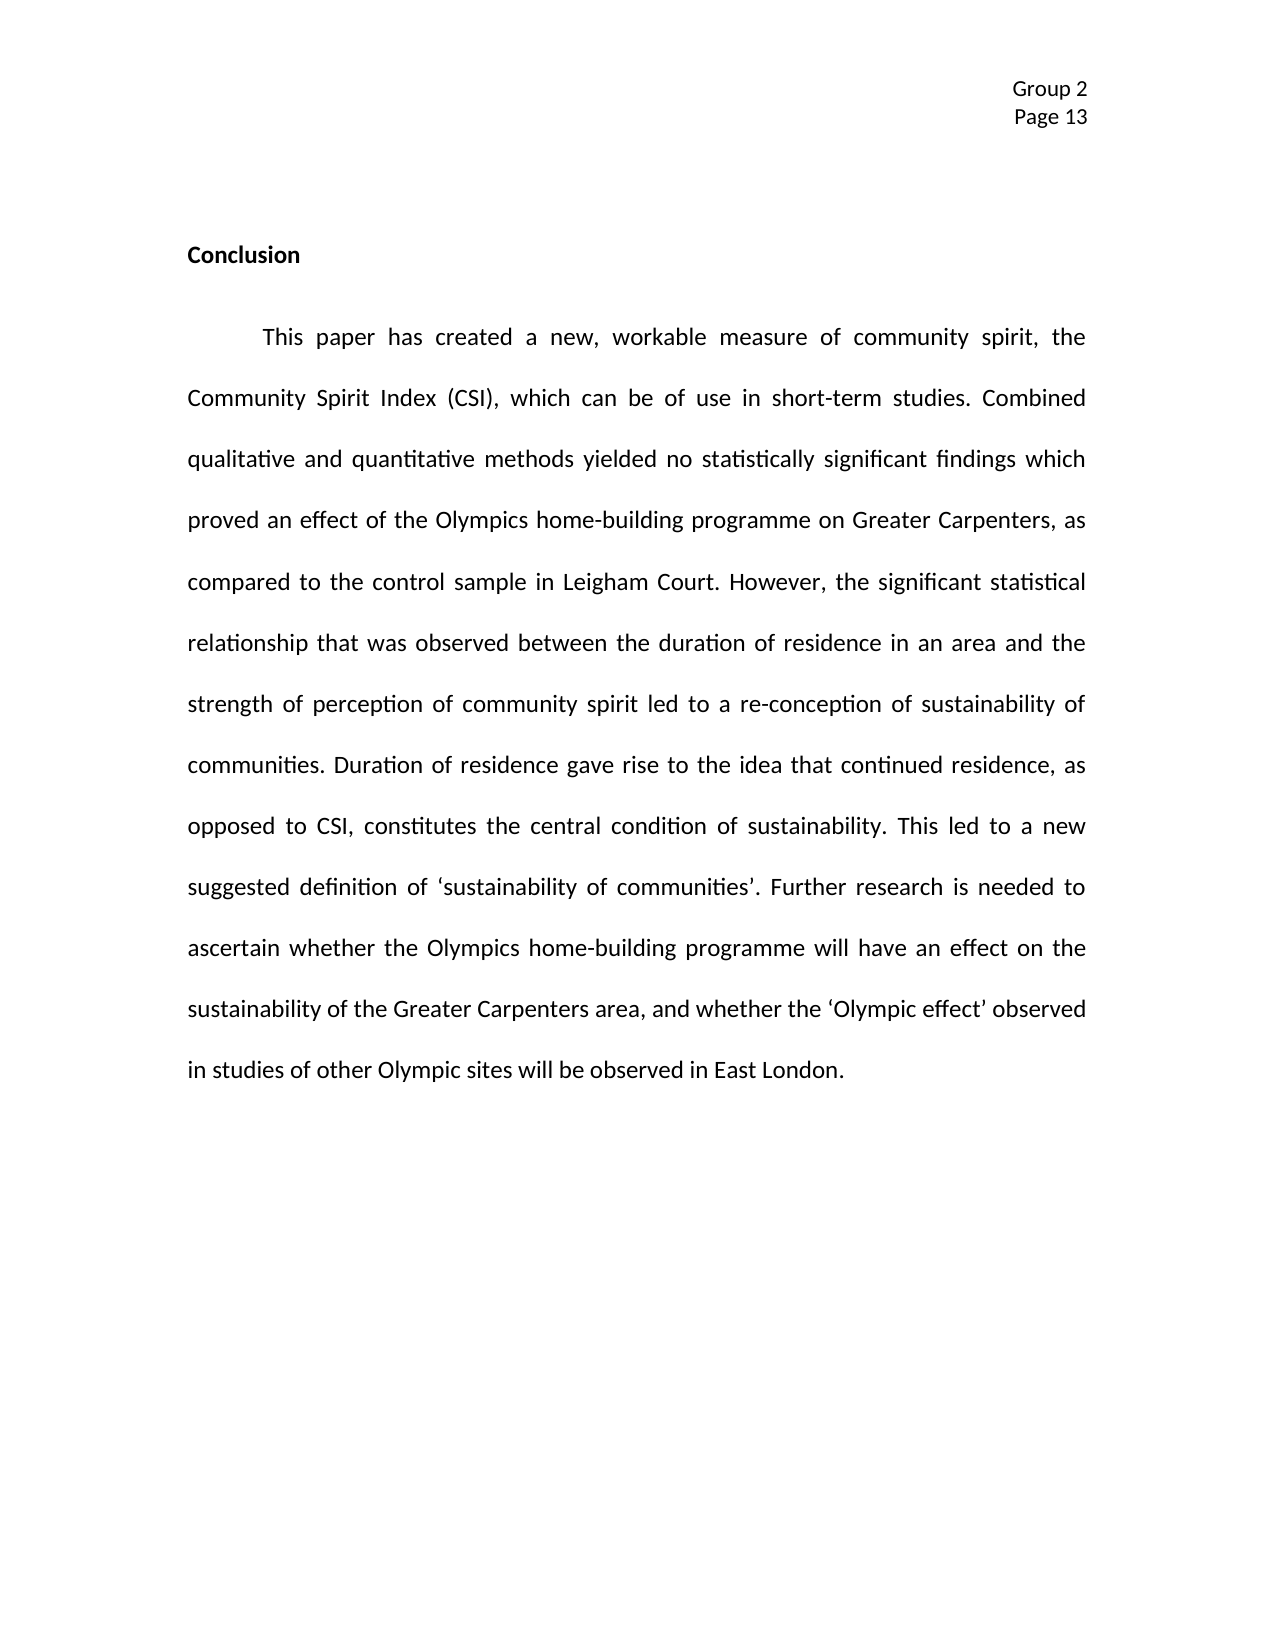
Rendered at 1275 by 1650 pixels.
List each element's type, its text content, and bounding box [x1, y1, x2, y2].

text This paper has created a new, workable measure of community spirit, the Community Spirit Index (CSI), which can be of use in short-term studies. Combined qualitative and quantitative methods yielded no statistically significant findings which proved an effect of the Olympics home-building programme on Greater Carpenters, as compared to the control sample in Leigham Court. However, the significant statistical relationship that was observed between the duration of residence in an area and the strength of perception of community spirit led to a re-conception of sustainability of communities. Duration of residence gave rise to the idea that continued residence, as opposed to CSI, constitutes the central condition of sustainability. This led to a new suggested definition of ‘sustainability of communities’. Further research is needed to ascertain whether the Olympics home-building programme will have an effect on the sustainability of the Greater Carpenters area, and whether the ‘Olympic effect’ observed in studies of other Olympic sites will be observed in East London. [187, 322, 1087, 1084]
text Conclusion [187, 240, 1087, 270]
